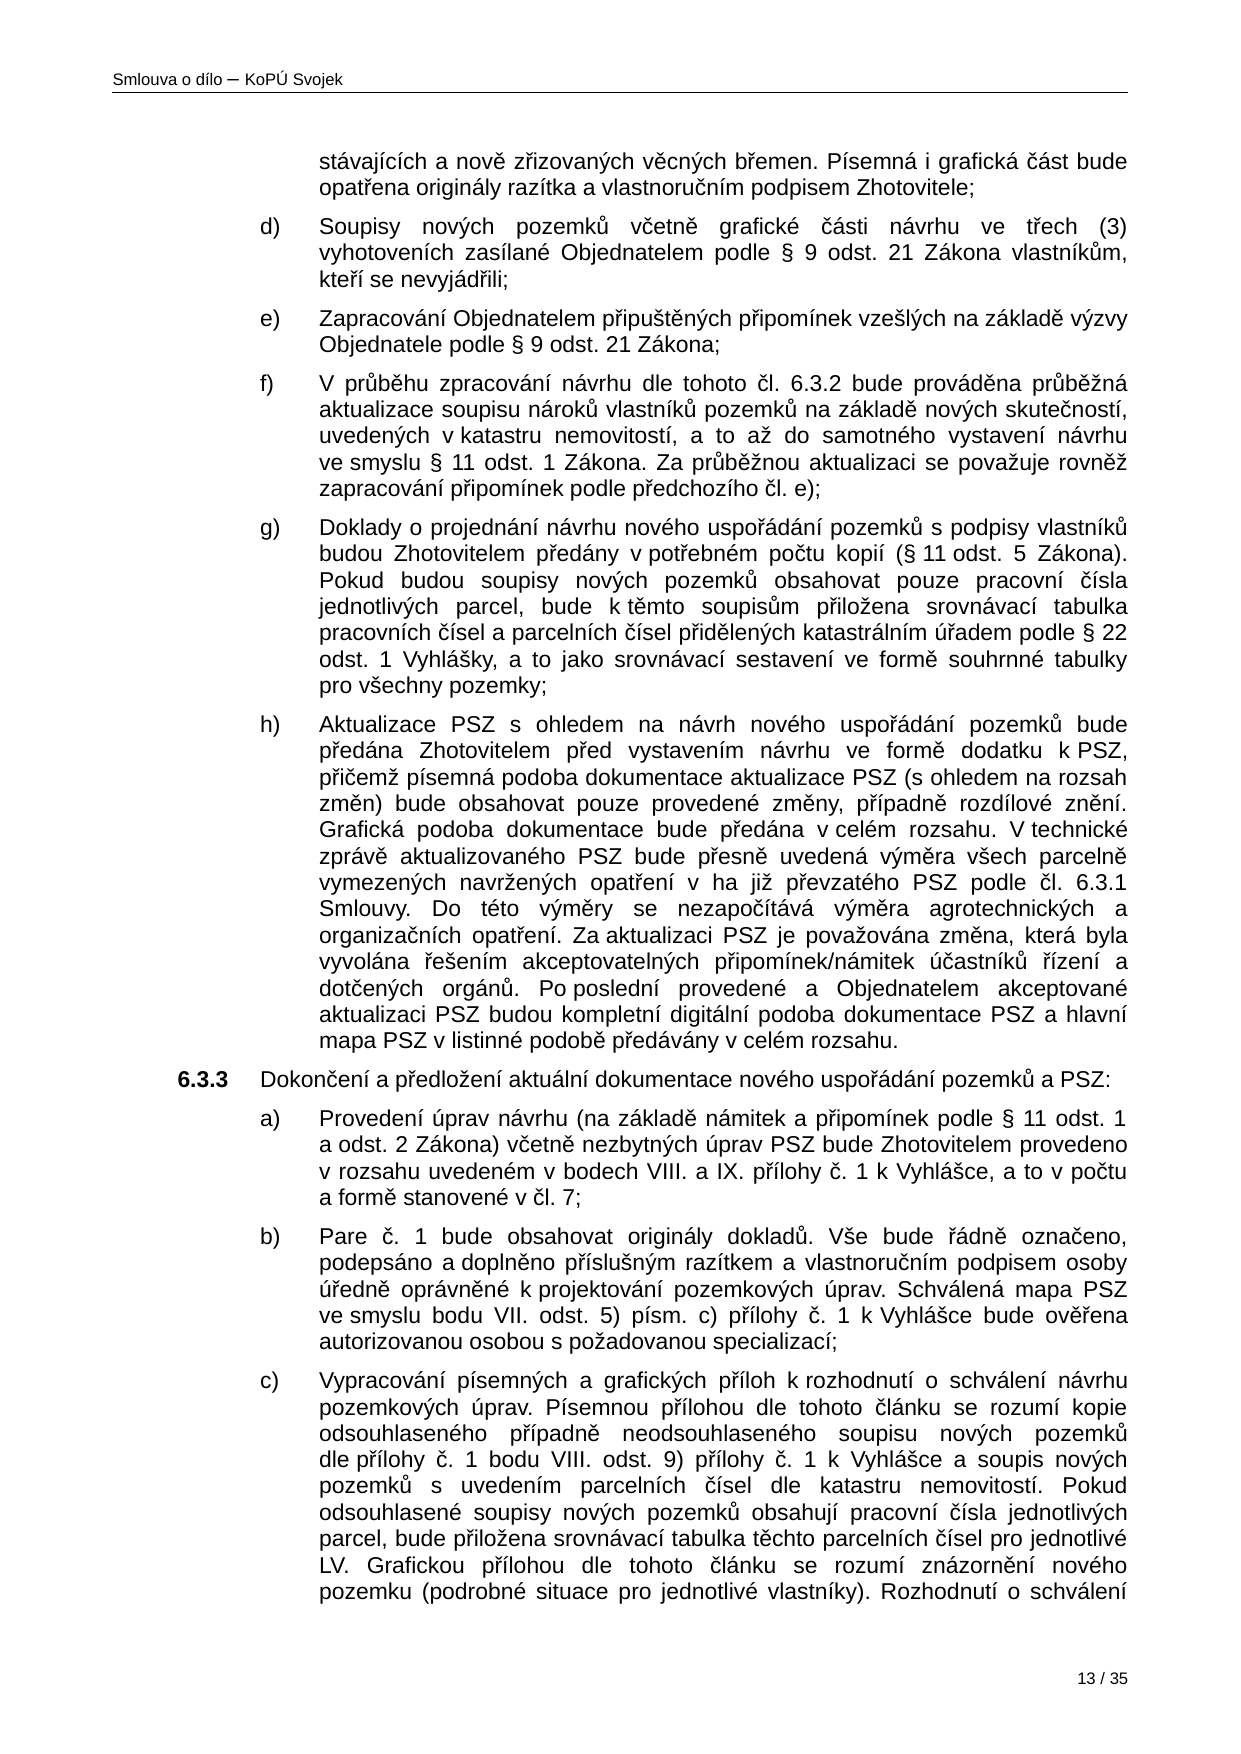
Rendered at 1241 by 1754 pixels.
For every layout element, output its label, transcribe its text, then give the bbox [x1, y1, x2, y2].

list Provedení úprav návrhu (na základě námitek a připomínek podle § 11 odst. 1 a odst. 2 Zákona) včetně nezbytných úprav PSZ bude Zhotovitelem provedeno v rozsahu uvedeném v bodech VIII. a IX. přílohy č. 1 k Vyhlášce, a to v počtu a formě stanovené v čl. 7; [260, 1105, 1128, 1210]
text Dokončení a předložení aktuální dokumentace nového uspořádání pozemků a PSZ: [177, 1066, 1128, 1092]
list Pare č. 1 bude obsahovat originály dokladů. Vše bude řádně označeno, podepsáno a doplněno příslušným razítkem a vlastnoručním podpisem osoby úředně oprávněné k projektování pozemkových úprav. Schválená mapa PSZ ve smyslu bodu VII. odst. 5) písm. c) přílohy č. 1 k Vyhlášce bude ověřena autorizovanou osobou s požadovanou specializací; [260, 1223, 1128, 1354]
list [260, 1367, 1128, 1604]
list Soupisy nových pozemků včetně grafické části návrhu ve třech (3) vyhotoveních zasílané Objednatelem podle § 9 odst. 21 Zákona vlastníkům, kteří se nevyjádřili; [260, 213, 1128, 292]
list Doklady o projednání návrhu nového uspořádání pozemků s podpisy vlastníků budou Zhotovitelem předány v potřebném počtu kopií (§ 11 odst. 5 Zákona). Pokud budou soupisy nových pozemků obsahovat pouze pracovní čísla jednotlivých parcel, bude k těmto soupisům přiložena srovnávací tabulka pracovních čísel a parcelních čísel přidělených katastrálním úřadem podle § 22 odst. 1 Vyhlášky, a to jako srovnávací sestavení ve formě souhrnné tabulky pro všechny pozemky; [260, 514, 1128, 698]
list V průběhu zpracování návrhu dle tohoto čl. 6.3.2 bude prováděna průběžná aktualizace soupisu nároků vlastníků pozemků na základě nových skutečností, uvedených v katastru nemovitostí, a to až do samotného vystavení návrhu ve smyslu § 11 odst. 1 Zákona. Za průběžnou aktualizaci se považuje rovněž zapracování připomínek podle předchozího čl. e); [260, 370, 1128, 501]
list Zapracování Objednatelem připuštěných připomínek vzešlých na základě výzvy Objednatele podle § 9 odst. 21 Zákona; [260, 304, 1128, 357]
list Aktualizace PSZ s ohledem na návrh nového uspořádání pozemků bude předána Zhotovitelem před vystavením návrhu ve formě dodatku k PSZ, přičemž písemná podoba dokumentace aktualizace PSZ (s ohledem na rozsah změn) bude obsahovat pouze provedené změny, případně rozdílové znění. Grafická podoba dokumentace bude předána v celém rozsahu. V technické zprávě aktualizovaného PSZ bude přesně uvedená výměra všech parcelně vymezených navržených opatření v ha již převzatého PSZ podle čl. 6.3.1 Smlouvy. Do této výměry se nezapočítává výměra agrotechnických a organizačních opatření. Za aktualizaci PSZ je považována změna, která byla vyvolána řešením akceptovatelných připomínek/námitek účastníků řízení a dotčených orgánů. Po poslední provedené a Objednatelem akceptované aktualizaci PSZ budou kompletní digitální podoba dokumentace PSZ a hlavní mapa PSZ v listinné podobě předávány v celém rozsahu. [260, 711, 1128, 1053]
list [260, 148, 1128, 200]
